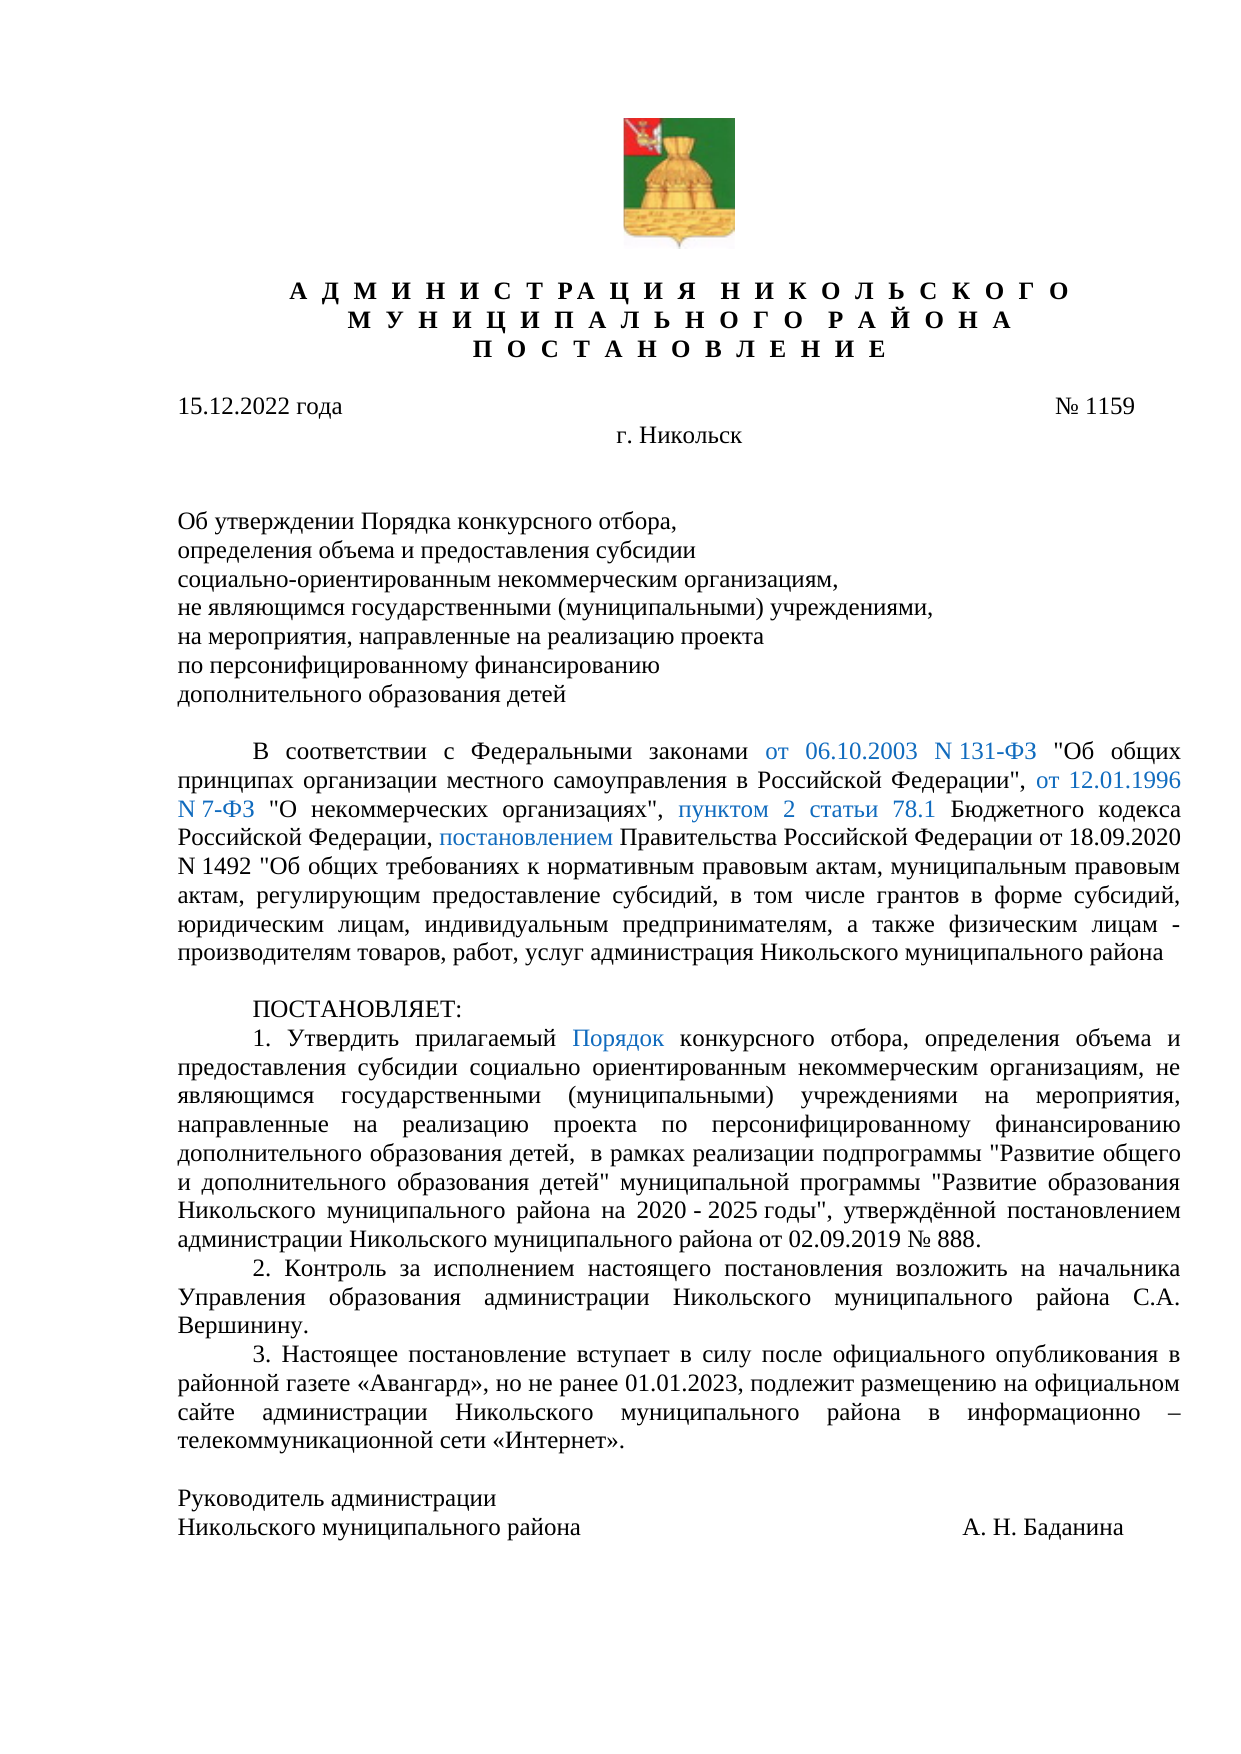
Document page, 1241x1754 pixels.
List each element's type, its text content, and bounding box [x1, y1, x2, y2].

text Руководитель администрации [177, 1483, 1181, 1512]
text 1. Утвердить прилагаемый Порядок конкурсного отбора, определения объема и предоставления субсидии социально ориентированным некоммерческим организациям, не являющимся государственными (муниципальными) учреждениями на мероприятия, направленные на реализацию проекта по персонифицированному финансированию дополнительного образования детей, в рамках реализации подпрограммы "Развитие общего и дополнительного образования детей" муниципальной программы "Развитие образования Никольского муниципального района на 2020 - 2025 годы", утверждённой постановлением администрации Никольского муниципального района от 02.09.2019 № 888. [177, 1023, 1181, 1253]
text 15.12.2022 года № 1159 [177, 391, 1181, 420]
text В соответствии с Федеральными законами от 06.10.2003 N 131-ФЗ "Об общих принципах организации местного самоуправления в Российской Федерации", от 12.01.1996 N 7-ФЗ "О некоммерческих организациях", пунктом 2 статьи 78.1 Бюджетного кодекса Российской Федерации, постановлением Правительства Российской Федерации от 18.09.2020 N 1492 "Об общих требованиях к нормативным правовым актам, муниципальным правовым актам, регулирующим предоставление субсидий, в том числе грантов в форме субсидий, юридическим лицам, индивидуальным предпринимателям, а также физическим лицам - производителям товаров, работ, услуг администрация Никольского муниципального района [177, 736, 1181, 966]
text г. Никольск [177, 420, 1181, 449]
picture [623, 118, 735, 249]
text ПОСТАНОВЛЯЕТ: [177, 994, 1181, 1023]
text социально-ориентированным некоммерческим организациям, [177, 564, 1181, 592]
text Никольского муниципального района А. Н. Баданина [177, 1512, 1181, 1540]
text М У Н И Ц И П А Л Ь Н О Г О Р А Й О Н А [177, 305, 1181, 334]
text не являющимся государственными (муниципальными) учреждениями, [177, 592, 1181, 621]
text П О С Т А Н О В Л Е Н И Е [177, 334, 1181, 362]
text Об утверждении Порядка конкурсного отбора, [177, 506, 1181, 535]
text по персонифицированному финансированию [177, 650, 1181, 679]
text определения объема и предоставления субсидии [177, 535, 1181, 564]
text А Д М И Н И С Т РА Ц И Я Н И К О Л Ь С К О Г О [177, 276, 1181, 305]
text на мероприятия, направленные на реализацию проекта [177, 621, 1181, 650]
text 2. Контроль за исполнением настоящего постановления возложить на начальника Управления образования администрации Никольского муниципального района С.А. Вершинину. [177, 1253, 1181, 1339]
text дополнительного образования детей [177, 679, 1181, 707]
text 3. Настоящее постановление вступает в силу после официального опубликования в районной газете «Авангард», но не ранее 01.01.2023, подлежит размещению на официальном сайте администрации Никольского муниципального района в информационно – телекоммуникационной сети «Интернет». [177, 1339, 1181, 1454]
